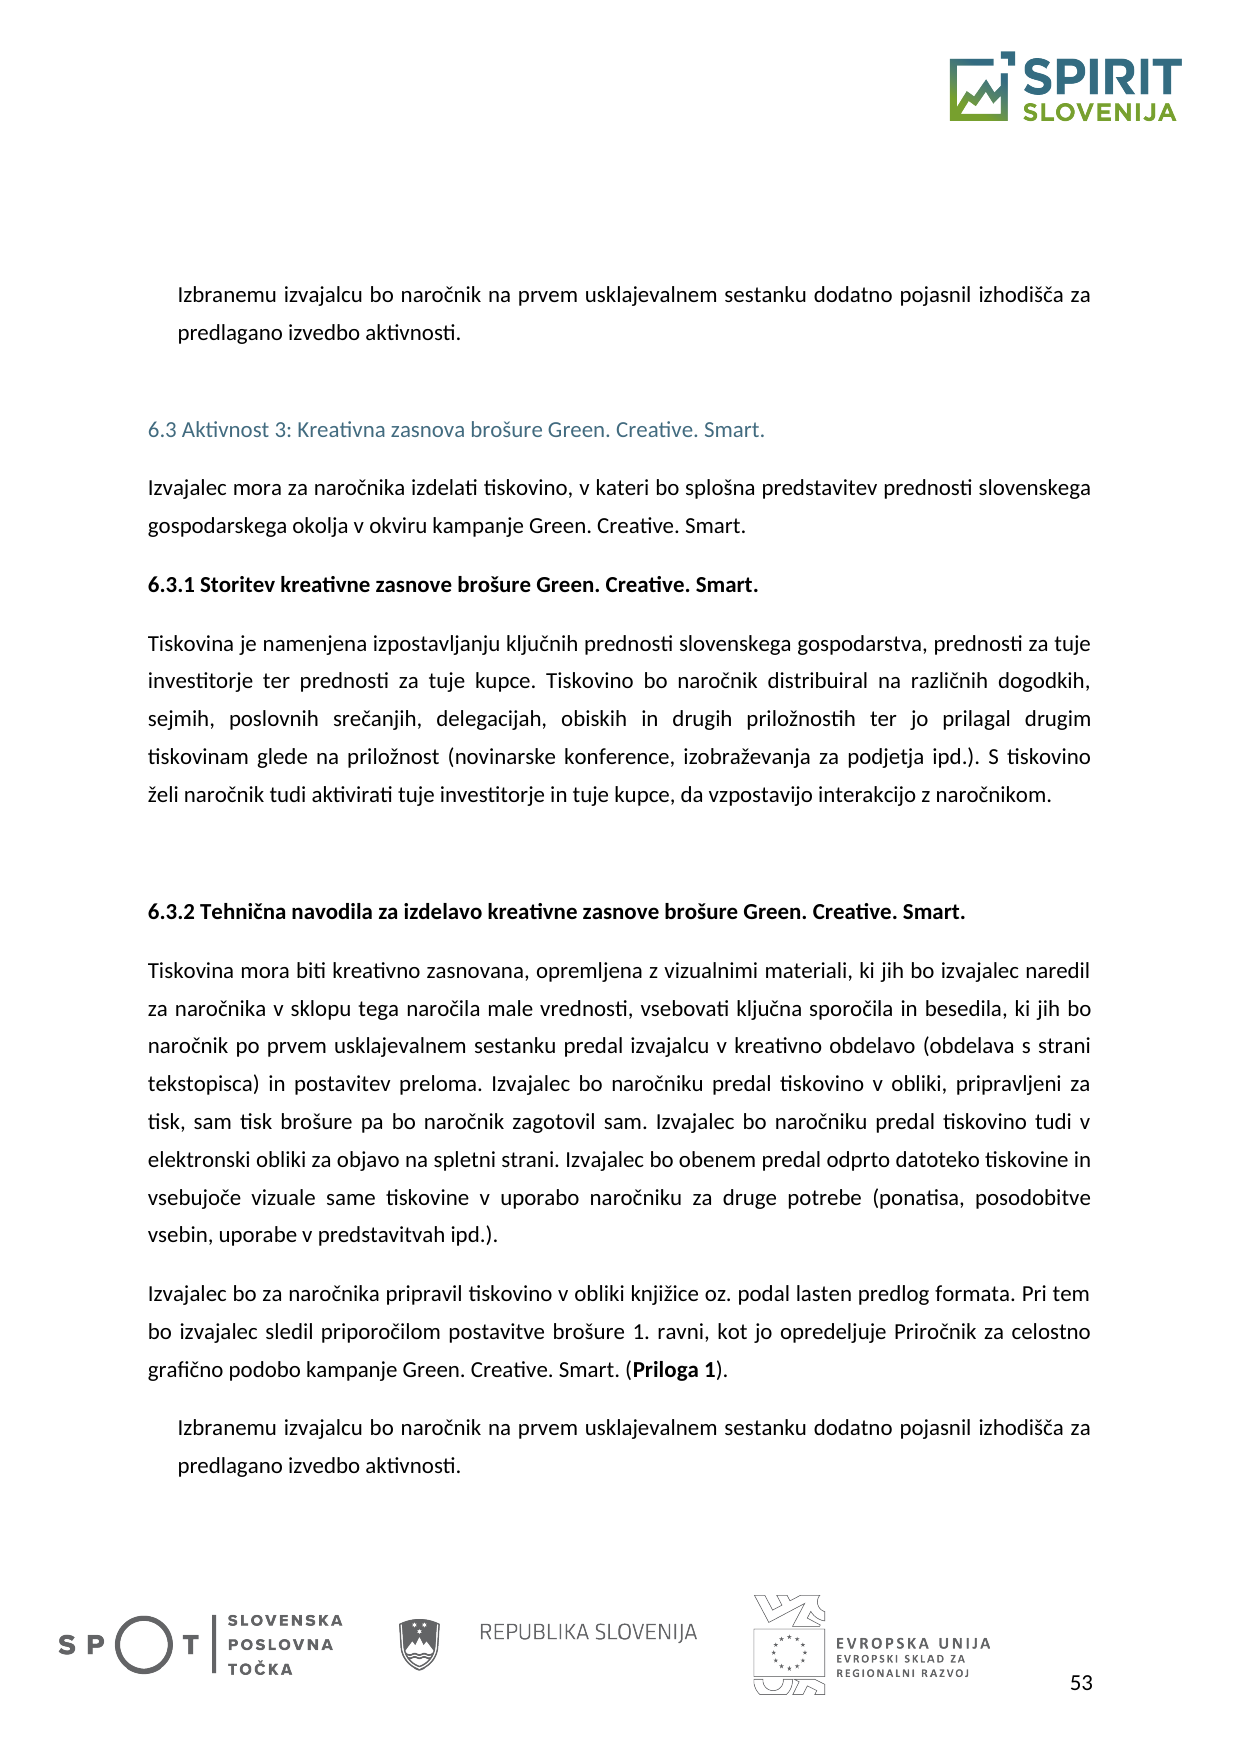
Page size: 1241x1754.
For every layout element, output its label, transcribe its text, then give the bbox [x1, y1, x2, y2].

picture [0, 1583, 1241, 1754]
text Tiskovina mora biti kreativno zasnovana, opremljena z vizualnimi materiali, ki jih bo izvajalec naredil za naročnika v sklopu tega naročila male vrednosti, vsebovati ključna sporočila in besedila, ki jih bo naročnik po prvem usklajevalnem sestanku predal izvajalcu v kreativno obdelavo (obdelava s strani tekstopisca) in postavitev preloma. Izvajalec bo naročniku predal tiskovino v obliki, pripravljeni za tisk, sam tisk brošure pa bo naročnik zagotovil sam. Izvajalec bo naročniku predal tiskovino tudi v elektronski obliki za objavo na spletni strani. Izvajalec bo obenem predal odprto datoteko tiskovine in vsebujoče vizuale same tiskovine v uporabo naročniku za druge potrebe (ponatisa, posodobitve vsebin, uporabe v predstavitvah ipd.). [148, 956, 1093, 1248]
text Izbranemu izvajalcu bo naročnik na prvem usklajevalnem sestanku dodatno pojasnil izhodišča za predlagano izvedbo aktivnosti. [177, 281, 1093, 346]
text 6.3.1 Storitev kreativne zasnove brošure Green. Creative. Smart. [148, 570, 1093, 598]
text Izvajalec mora za naročnika izdelati tiskovino, v kateri bo splošna predstavitev prednosti slovenskega gospodarskega okolja v okviru kampanje Green. Creative. Smart. [148, 473, 1093, 539]
text Izbranemu izvajalcu bo naročnik na prvem usklajevalnem sestanku dodatno pojasnil izhodišča za predlagano izvedbo aktivnosti. [177, 1413, 1093, 1479]
text Izvajalec bo za naročnika pripravil tiskovino v obliki knjižice oz. podal lasten predlog formata. Pri tem bo izvajalec sledil priporočilom postavitve brošure 1. ravni, kot jo opredeljuje Priročnik za celostno grafično podobo kampanje Green. Creative. Smart. (Priloga 1). [148, 1279, 1093, 1383]
picture [0, 0, 1241, 138]
text Tiskovina je namenjena izpostavljanju ključnih prednosti slovenskega gospodarstva, prednosti za tuje investitorje ter prednosti za tuje kupce. Tiskovino bo naročnik distribuiral na različnih dogodkih, sejmih, poslovnih srečanjih, delegacijah, obiskih in drugih priložnostih ter jo prilagal drugim tiskovinam glede na priložnost (novinarske konference, izobraževanja za podjetja ipd.). S tiskovino želi naročnik tudi aktivirati tuje investitorje in tuje kupce, da vzpostavijo interakcijo z naročnikom. [148, 629, 1093, 808]
text 6.3 Aktivnost 3: Kreativna zasnova brošure Green. Creative. Smart. [148, 415, 1093, 443]
text 6.3.2 Tehnična navodila za izdelavo kreativne zasnove brošure Green. Creative. Smart. [148, 897, 1093, 925]
